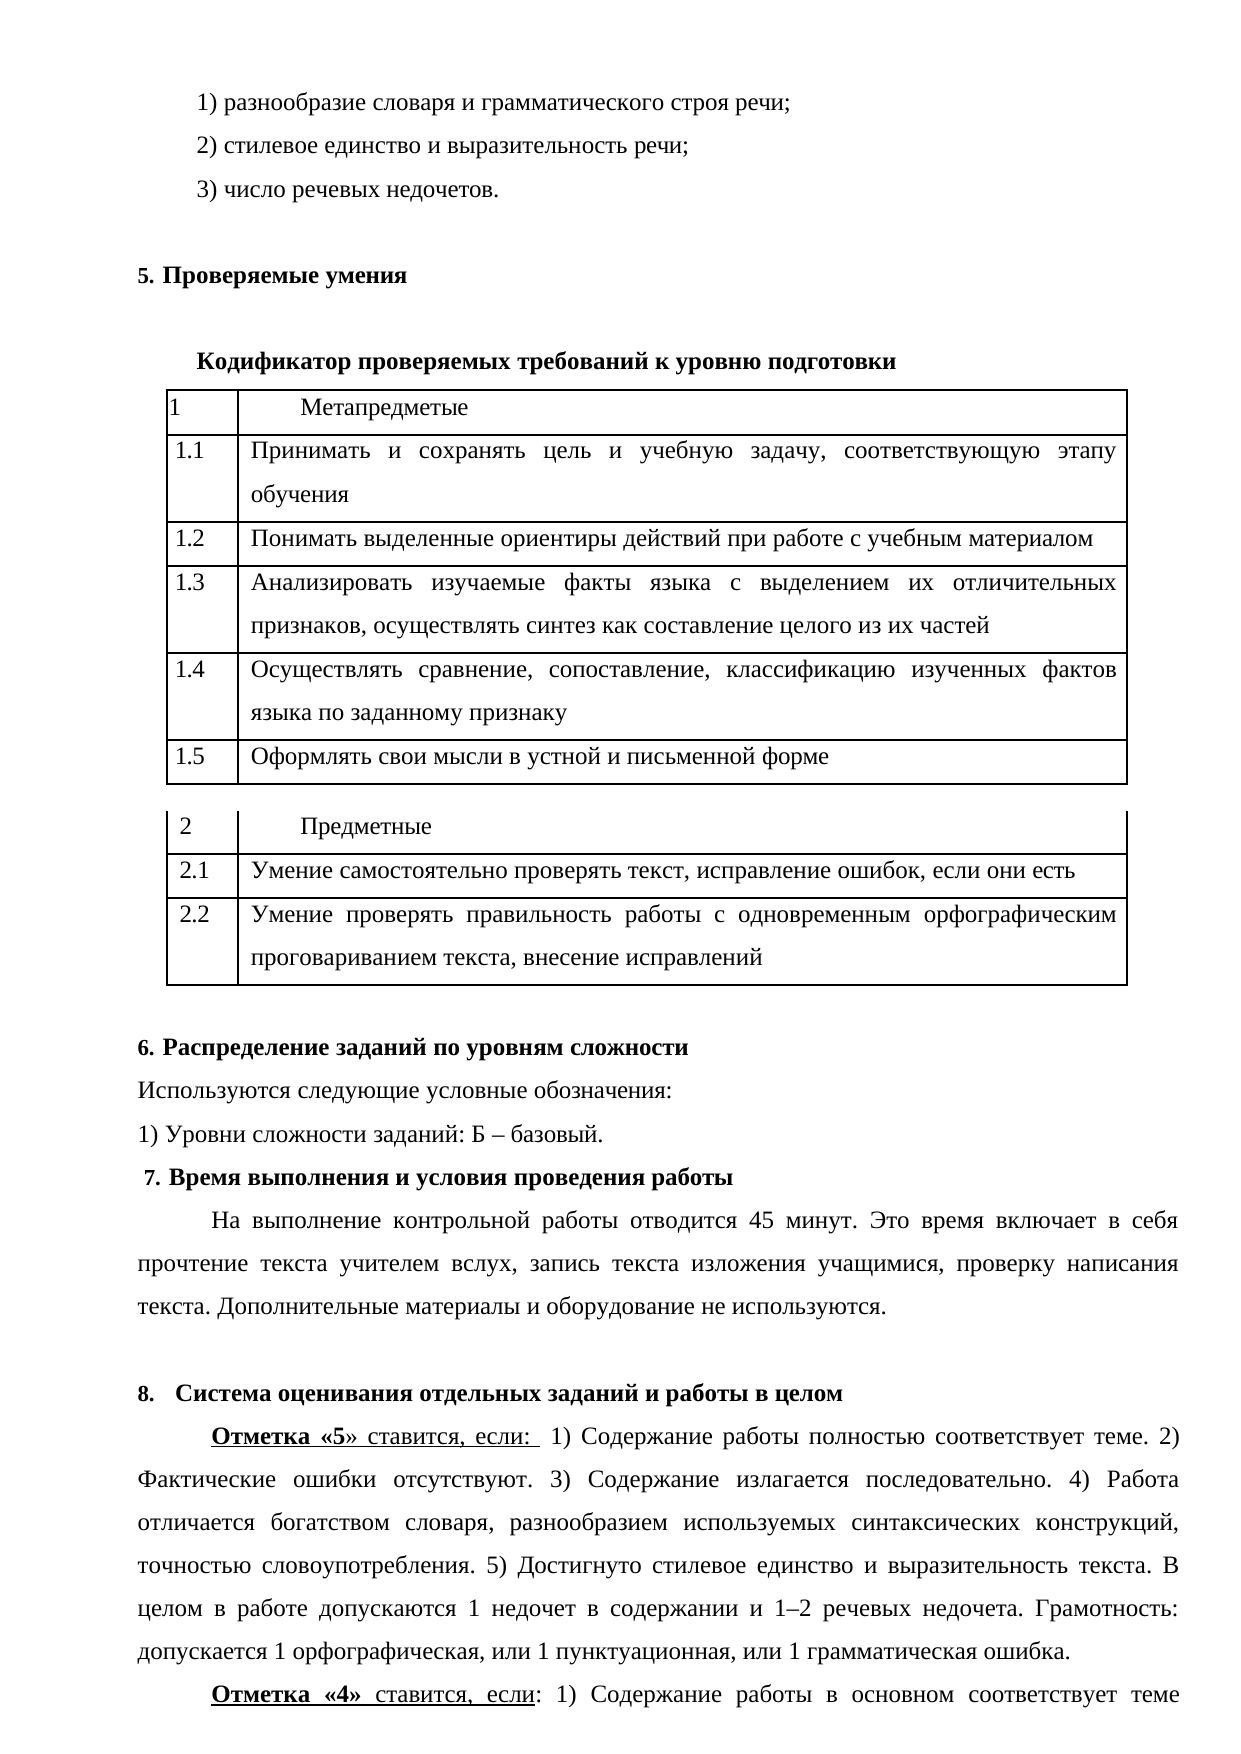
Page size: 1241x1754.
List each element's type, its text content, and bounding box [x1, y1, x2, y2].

table_cell 1.5 [168, 741, 237, 783]
list Система оценивания отдельных заданий и работы в целом [137, 1378, 1240, 1406]
table_cell Анализировать изучаемые факты языка с выделением их отличительных признаков, осуществлять синтез как составление целого из их частей [239, 567, 1126, 652]
table_cell Принимать и сохранять цель и учебную задачу, соответствующую этапу обучения [239, 436, 1126, 521]
list Проверяемые умения [137, 260, 1240, 289]
list Время выполнения и условия проведения работы [144, 1162, 1240, 1191]
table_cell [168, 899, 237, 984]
list число речевых недочетов. [196, 174, 1240, 202]
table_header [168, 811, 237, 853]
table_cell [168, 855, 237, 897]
text Используются следующие условные обозначения: [137, 1076, 1240, 1104]
text Отметка «5» ставится, если: 1) Содержание работы полностью соответствует теме. 2) Фактические ошибки отсутствуют. 3) Содержание излагается последовательно. 4) Работа отличается богатством словаря, разнообразием используемых синтаксических конструкций, точностью словоупотребления. 5) Достигнуто стилевое единство и выразительность текста. В целом в работе допускаются 1 недочет в содержании и 1–2 речевых недочета. Грамотность: допускается 1 орфографическая, или 1 пунктуационная, или 1 грамматическая ошибка. [137, 1421, 1180, 1665]
text Кодификатор проверяемых требований к уровню подготовки [196, 346, 1240, 375]
text 1) Уровни сложности заданий: Б – базовый. [137, 1119, 1240, 1147]
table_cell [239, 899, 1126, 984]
table_cell 1.2 [168, 523, 237, 564]
table_cell Оформлять свои мысли в устной и письменной форме [239, 741, 1126, 783]
table_cell Осуществлять сравнение, сопоставление, классификацию изученных фактов языка по заданному признаку [239, 654, 1126, 739]
table_cell 1.1 [168, 436, 237, 521]
list Распределение заданий по уровням сложности [137, 1032, 1240, 1061]
list разнообразие словаря и грамматического строя речи; [196, 87, 1240, 116]
list стилевое единство и выразительность речи; [196, 131, 1240, 159]
text На выполнение контрольной работы отводится 45 минут. Это время включает в себя прочтение текста учителем вслух, запись текста изложения учащимися, проверку написания текста. Дополнительные материалы и оборудование не используются. [137, 1205, 1180, 1320]
table_cell Понимать выделенные ориентиры действий при работе с учебным материалом [239, 523, 1126, 564]
table_cell 1.4 [168, 654, 237, 739]
table_header Метапредметые [239, 391, 1126, 433]
table_cell 1.3 [168, 567, 237, 652]
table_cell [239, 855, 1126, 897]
table_header 1 [168, 391, 237, 433]
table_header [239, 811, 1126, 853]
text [137, 1679, 1180, 1708]
